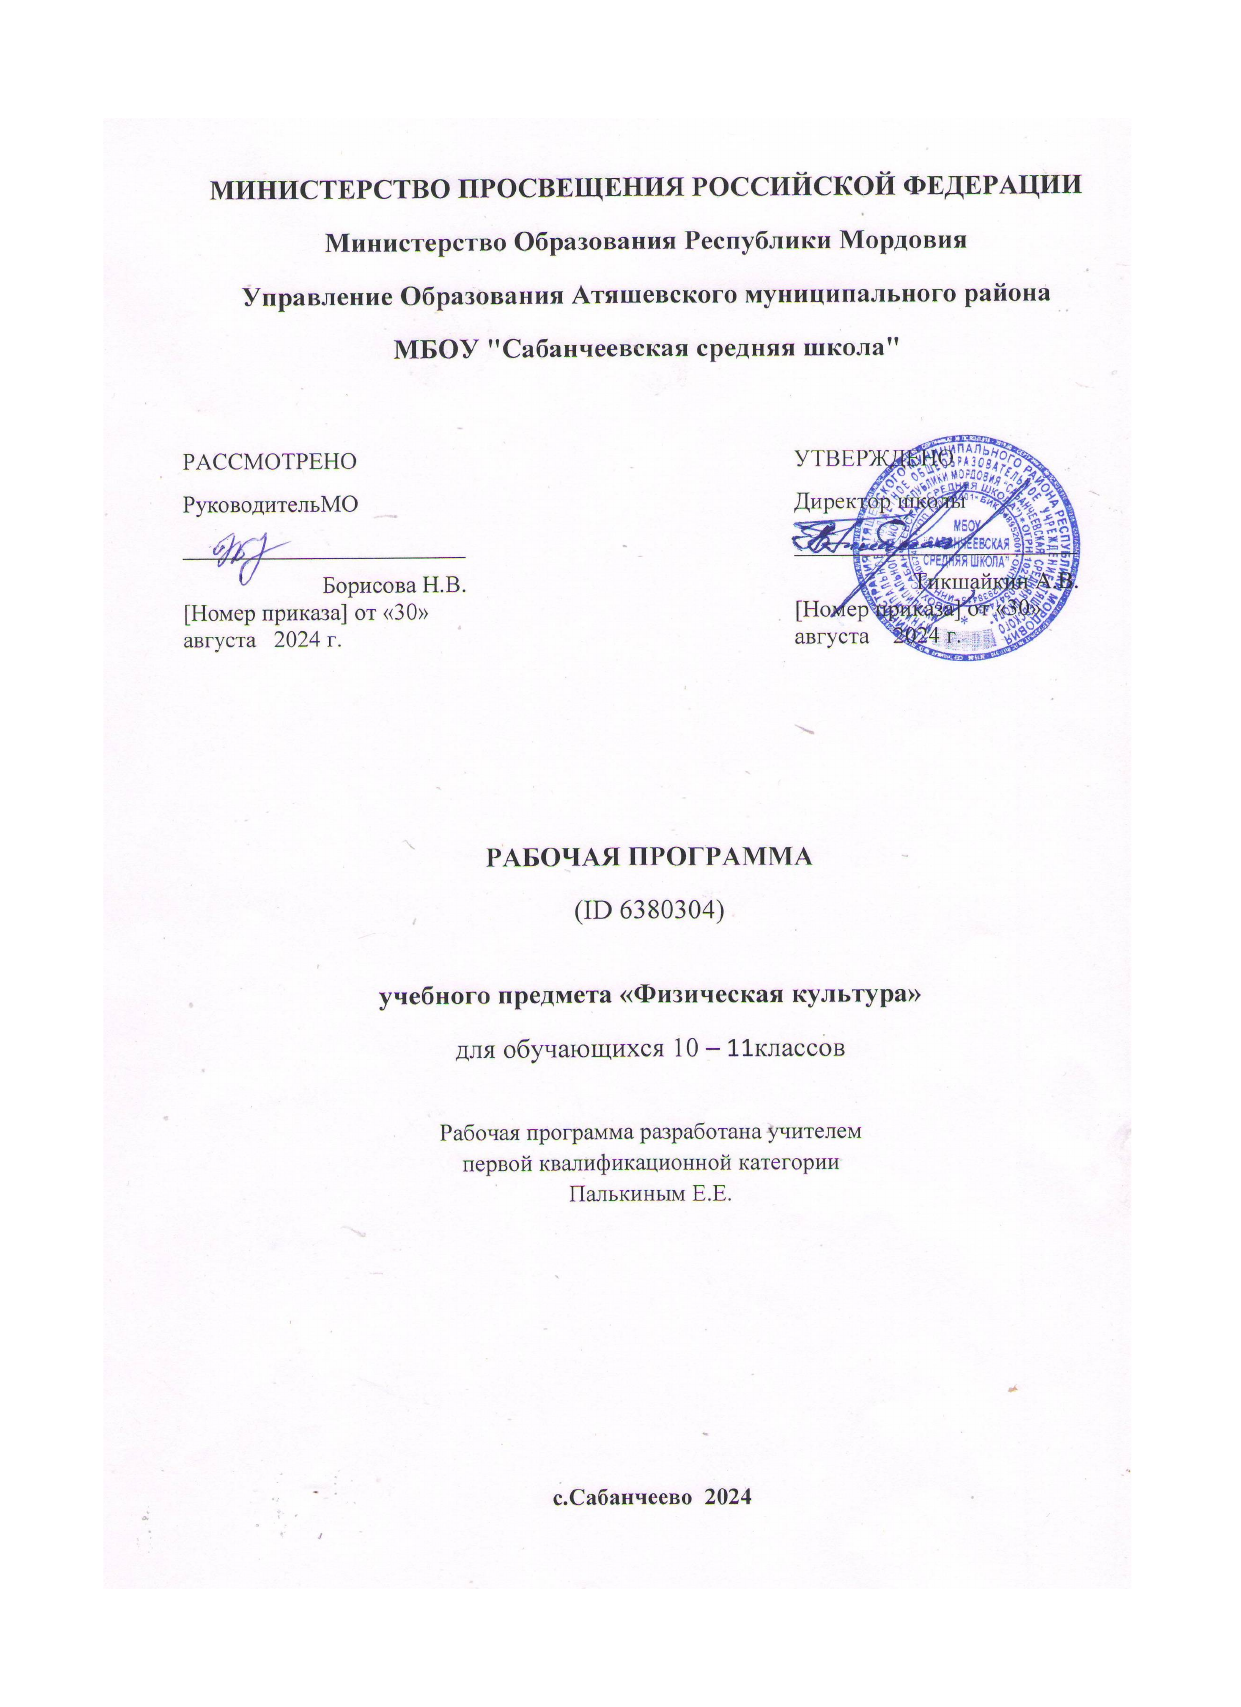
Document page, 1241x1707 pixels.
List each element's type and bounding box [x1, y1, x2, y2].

picture [103, 118, 1132, 1589]
